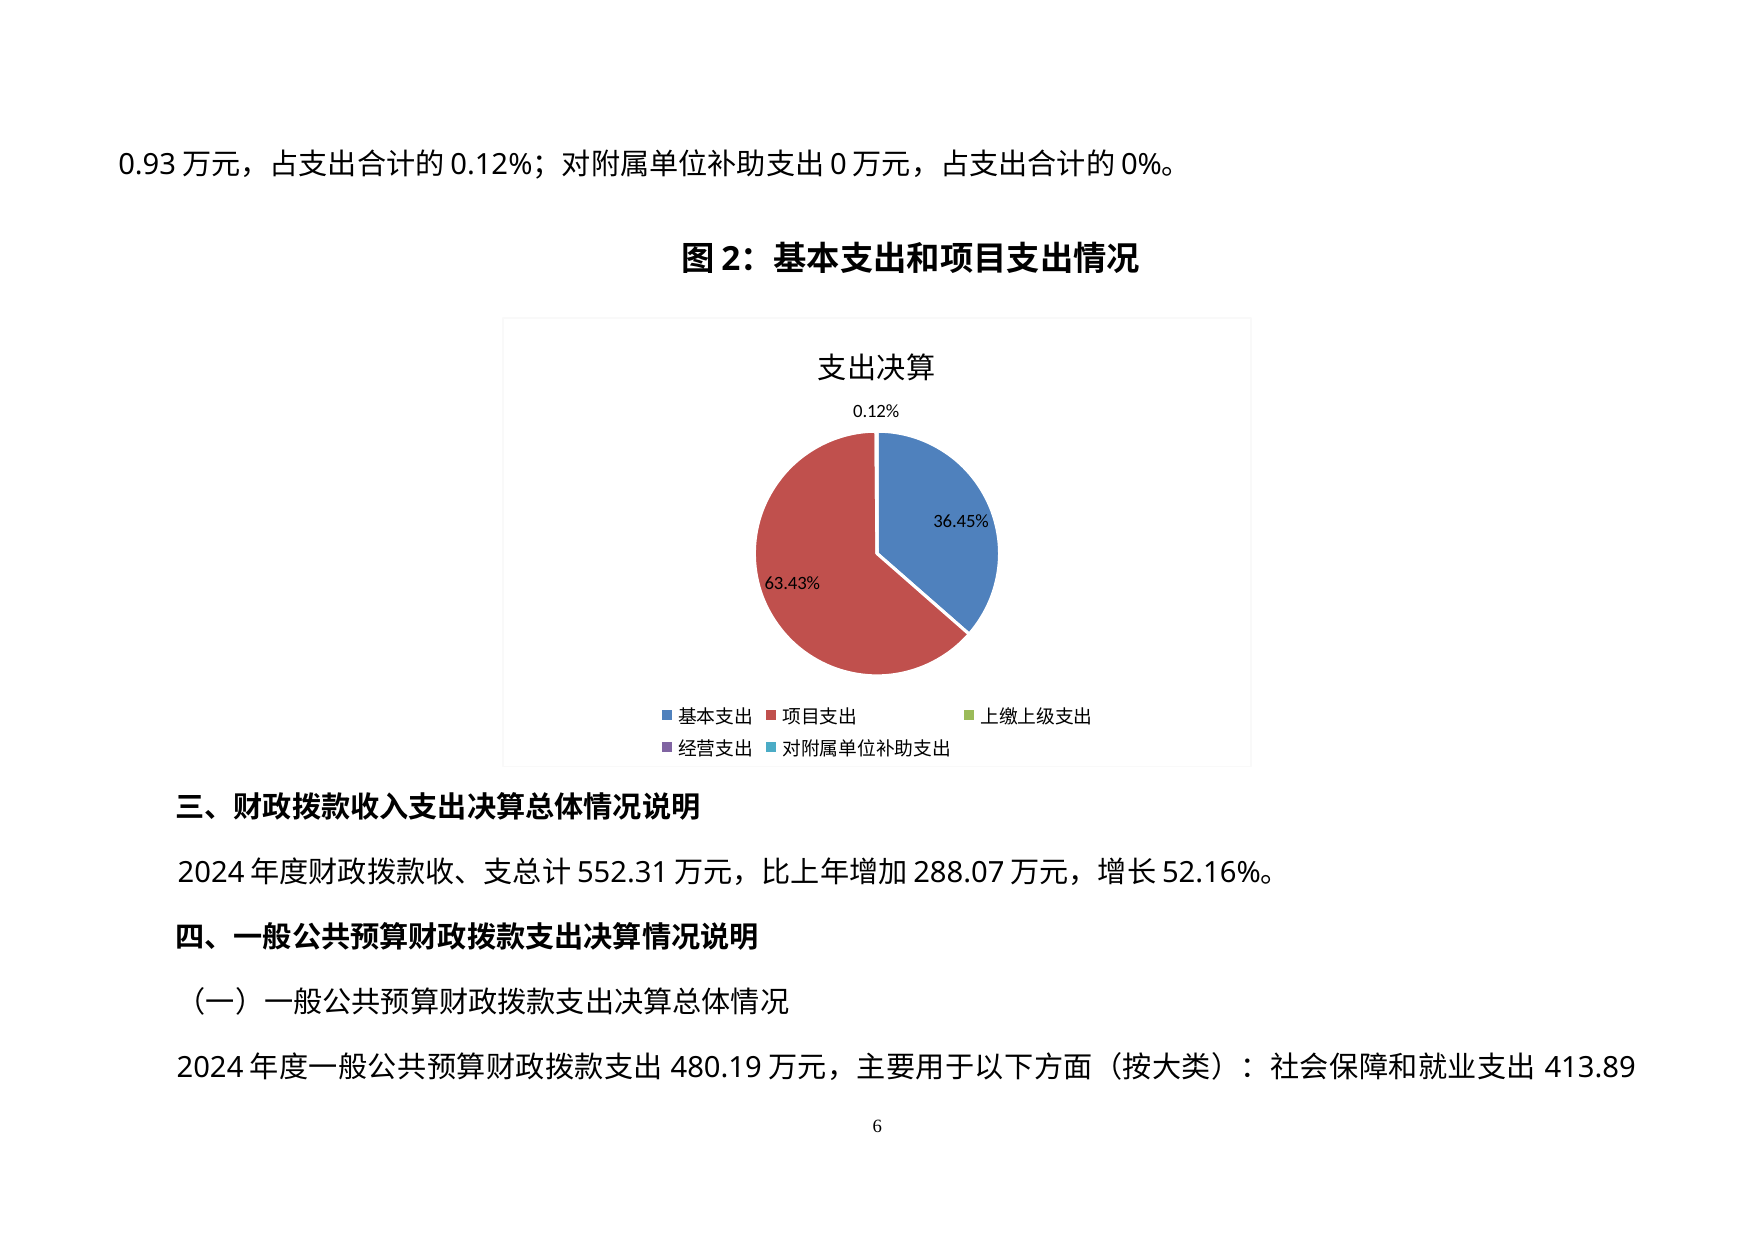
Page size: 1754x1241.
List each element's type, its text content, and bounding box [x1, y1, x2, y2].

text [118, 129, 1636, 194]
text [118, 1032, 1636, 1097]
text 四、一般公共预算财政拨款支出决算情况说明 [118, 902, 1636, 967]
subtitle 图2：基本支出和项目支出情况 [118, 223, 1636, 288]
text 三、财政拨款收入支出决算总体情况说明 [118, 772, 1636, 837]
text 2024年度财政拨款收、支总计552.31万元，比上年增加288.07万元，增长52.16%。 [118, 837, 1636, 902]
text （一）一般公共预算财政拨款支出决算总体情况 [118, 967, 1636, 1032]
